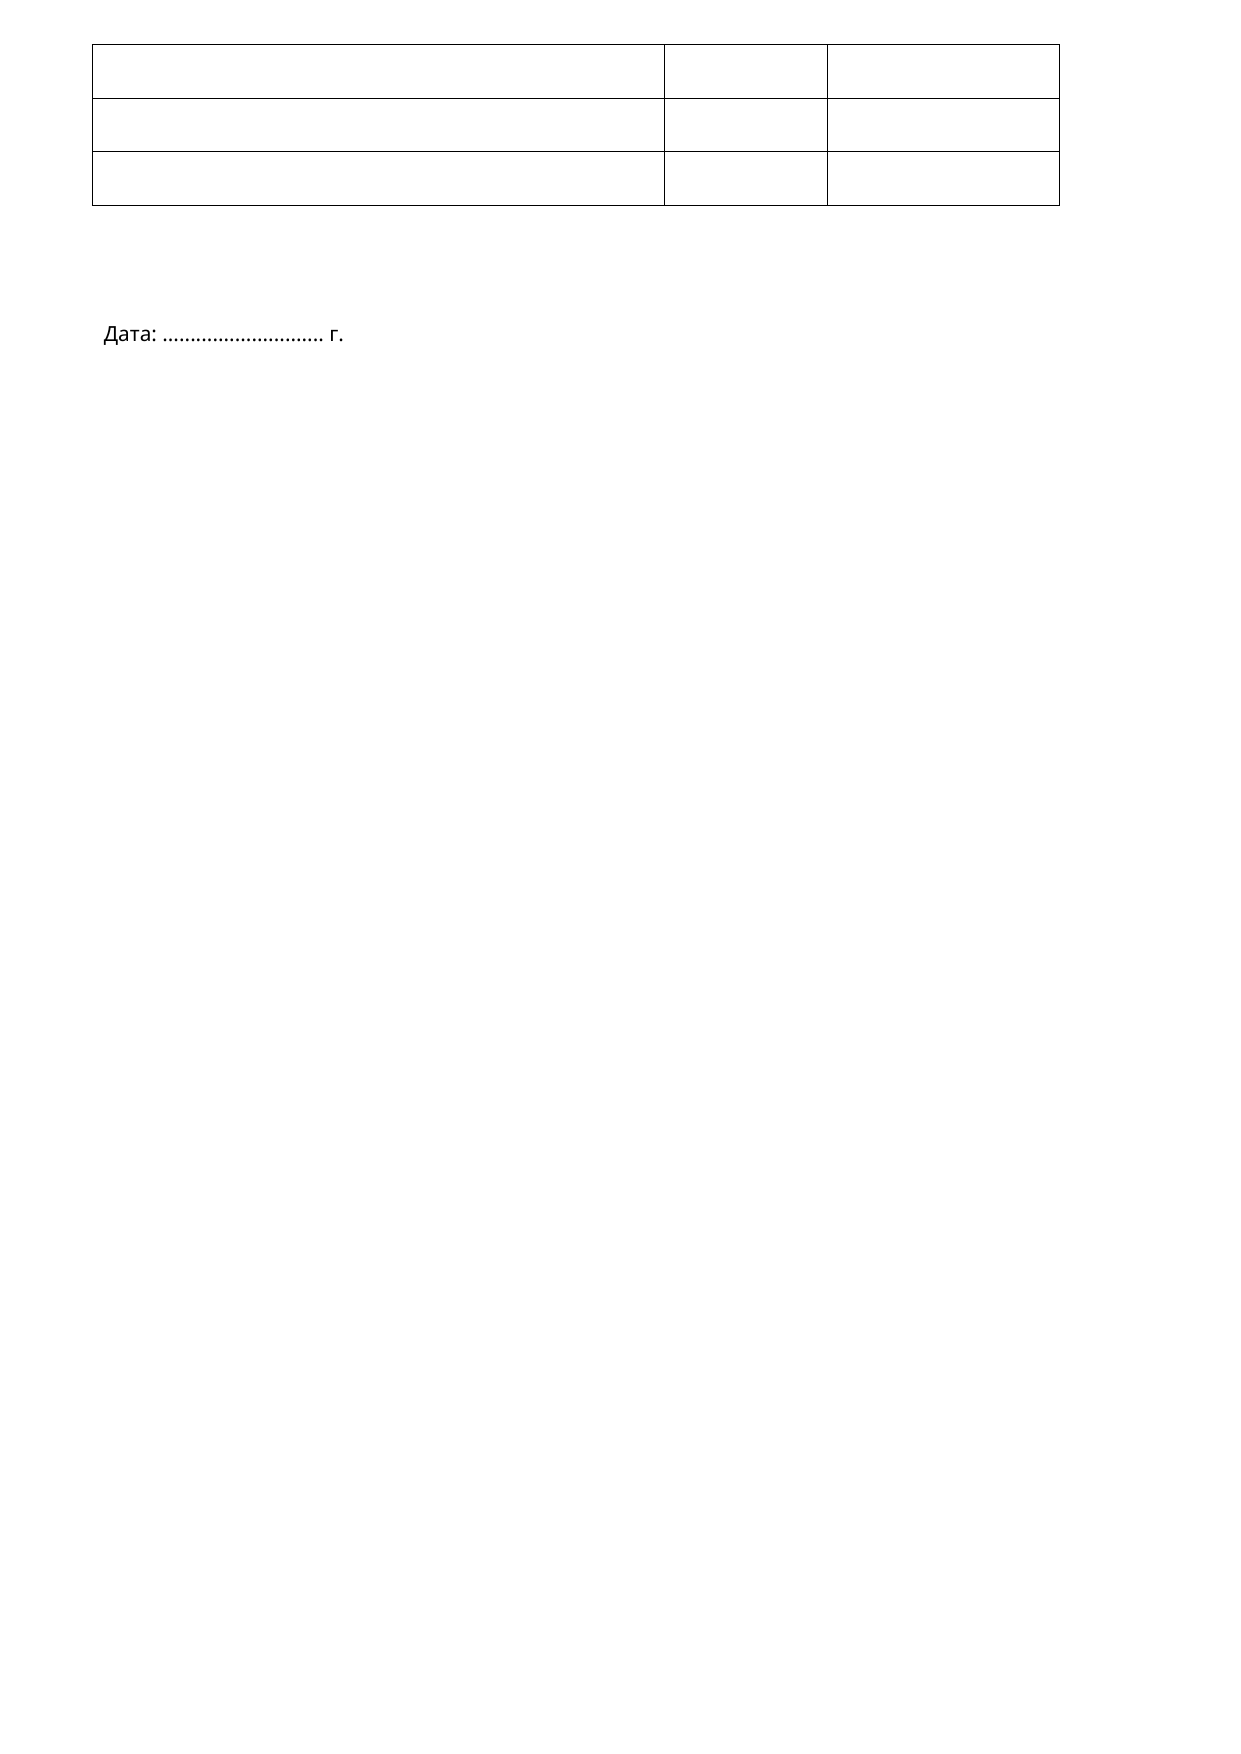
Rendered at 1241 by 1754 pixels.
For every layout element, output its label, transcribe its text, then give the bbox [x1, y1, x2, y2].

table_cell [665, 152, 827, 205]
text Дата: ............................. г. [103, 319, 1137, 348]
table_cell [828, 45, 1059, 98]
table_cell [828, 99, 1059, 151]
table_cell [93, 152, 664, 205]
table_cell [828, 152, 1059, 205]
table_cell [93, 45, 664, 98]
table_cell [665, 45, 827, 98]
table_cell [93, 99, 664, 151]
table_cell [665, 99, 827, 151]
